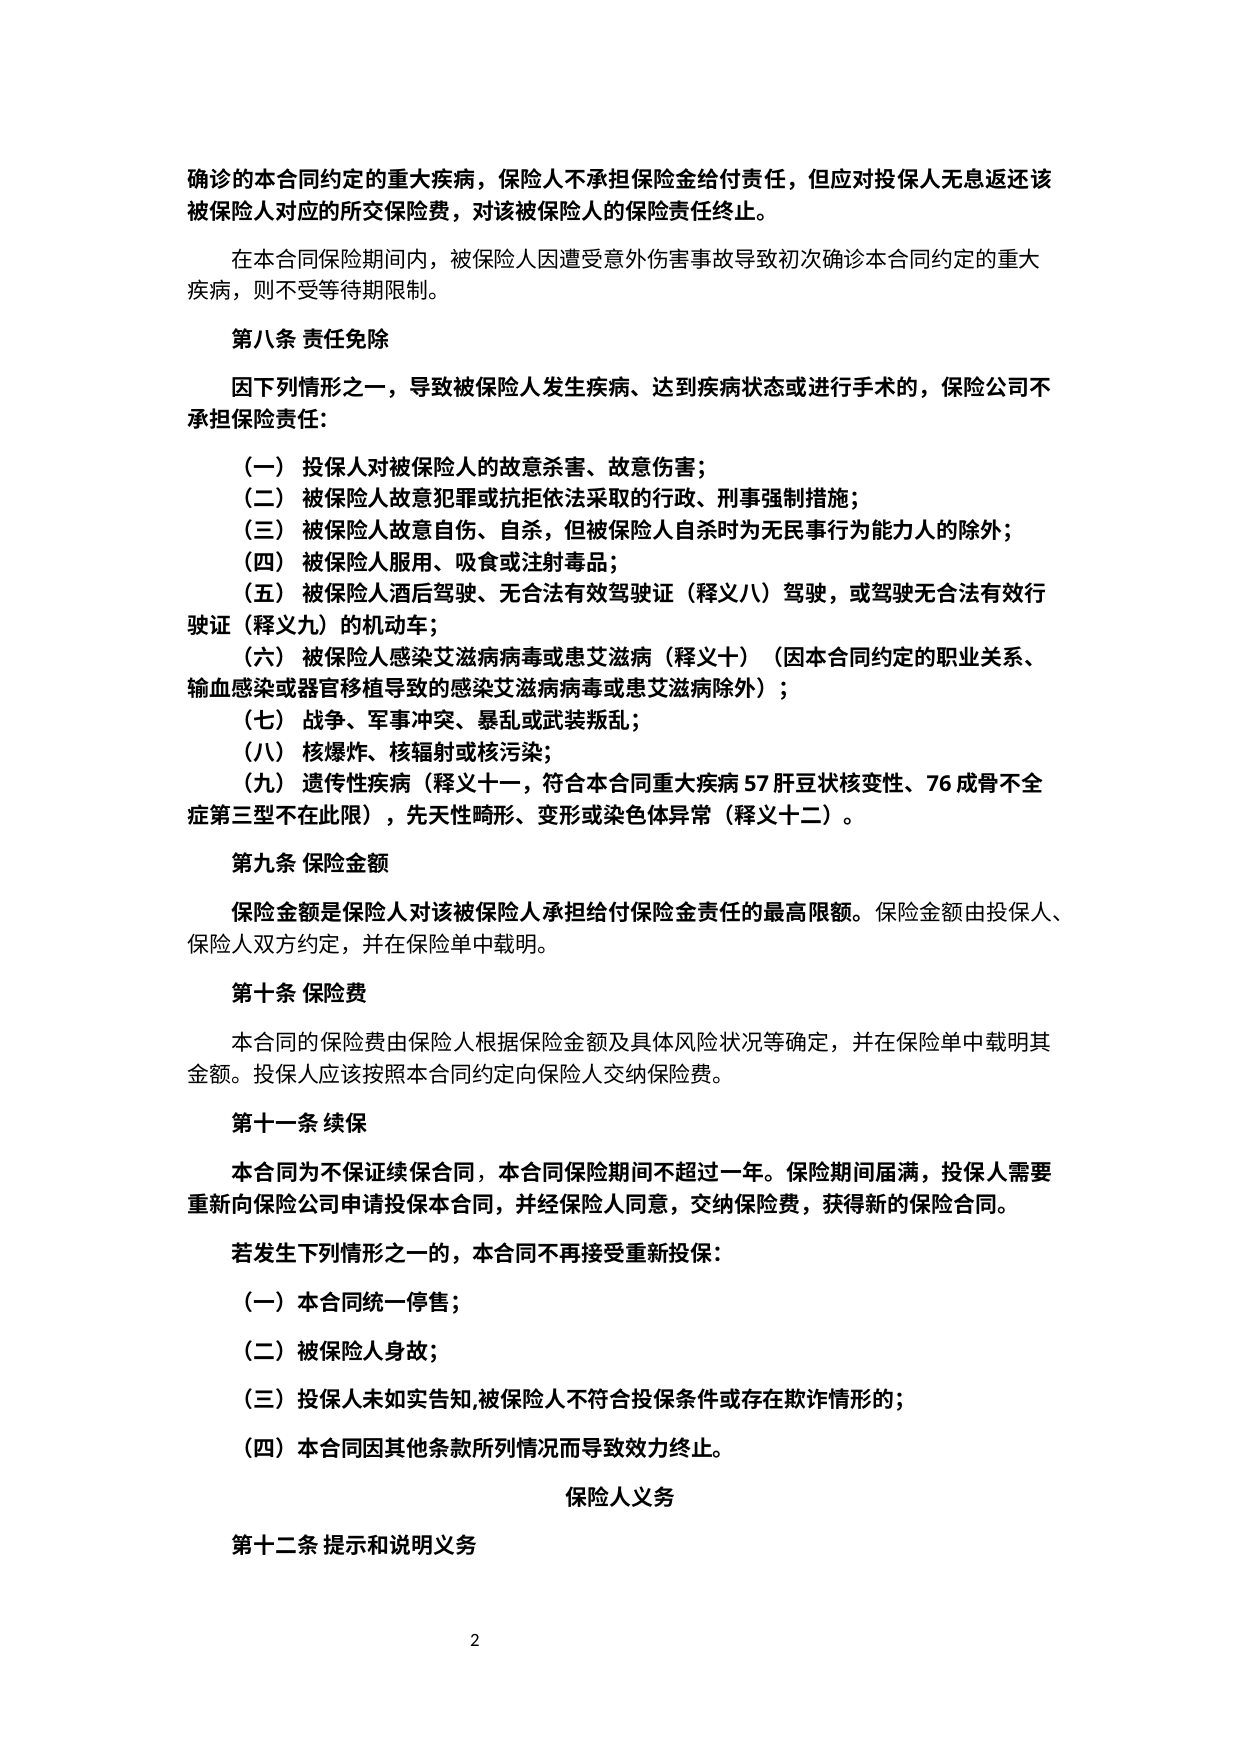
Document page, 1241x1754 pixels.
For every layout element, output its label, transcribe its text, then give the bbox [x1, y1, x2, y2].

list 被保险人故意自伤、自杀，但被保险人自杀时为无民事行为能力人的除外； [187, 513, 1053, 544]
text 本合同为不保证续保合同，本合同保险期间不超过一年。保险期间届满，投保人需要重新向保险公司申请投保本合同，并经保险人同意，交纳保险费，获得新的保险合同。 [187, 1154, 1053, 1219]
text 在本合同保险期间内，被保险人因遭受意外伤害事故导致初次确诊本合同约定的重大疾病，则不受等待期限制。 [187, 242, 1053, 305]
text （一）本合同统一停售； [187, 1284, 1053, 1317]
list 战争、军事冲突、暴乱或武装叛乱； [187, 703, 1053, 734]
text （二）被保险人身故； [187, 1333, 1053, 1366]
list 本合同的保险费由保险人根据保险金额及具体风险状况等确定，并在保险单中载明其金额。投保人应该按照本合同约定向保险人交纳保险费。 [187, 1024, 1053, 1089]
list （四）本合同因其他条款所列情况而导致效力终止。 [187, 1431, 1053, 1463]
list 遗传性疾病（释义十一，符合本合同重大疾病57肝豆状核变性、76成骨不全症第三型不在此限），先天性畸形、变形或染色体异常（释义十二）。 [187, 766, 1053, 829]
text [187, 162, 1053, 225]
list 被保险人感染艾滋病病毒或患艾滋病（释义十）（因本合同约定的职业关系、输血感染或器官移植导致的感染艾滋病病毒或患艾滋病除外）； [187, 639, 1053, 703]
text 若发生下列情形之一的，本合同不再接受重新投保： [187, 1236, 1053, 1268]
list 核爆炸、核辐射或核污染； [187, 734, 1053, 766]
list 被保险人故意犯罪或抗拒依法采取的行政、刑事强制措施； [187, 481, 1053, 513]
list 续保 [187, 1106, 1053, 1138]
list 责任免除 [187, 321, 1053, 354]
list 保险费 [187, 976, 1053, 1008]
list 因下列情形之一，导致被保险人发生疾病、达到疾病状态或进行手术的，保险公司不承担保险责任： [187, 370, 1053, 433]
list 提示和说明义务 [187, 1528, 1053, 1560]
list 被保险人酒后驾驶、无合法有效驾驶证（释义八）驾驶，或驾驶无合法有效行驶证（释义九）的机动车； [187, 576, 1053, 639]
text 保险人义务 [187, 1479, 1053, 1512]
list 保险金额是保险人对该被保险人承担给付保险金责任的最高限额。保险金额由投保人、保险人双方约定，并在保险单中载明。 [187, 894, 1053, 959]
text （三）投保人未如实告知,被保险人不符合投保条件或存在欺诈情形的； [187, 1382, 1053, 1414]
list 被保险人服用、吸食或注射毒品； [187, 544, 1053, 576]
list 保险金额 [187, 846, 1053, 878]
list 投保人对被保险人的故意杀害、故意伤害； [187, 449, 1053, 481]
